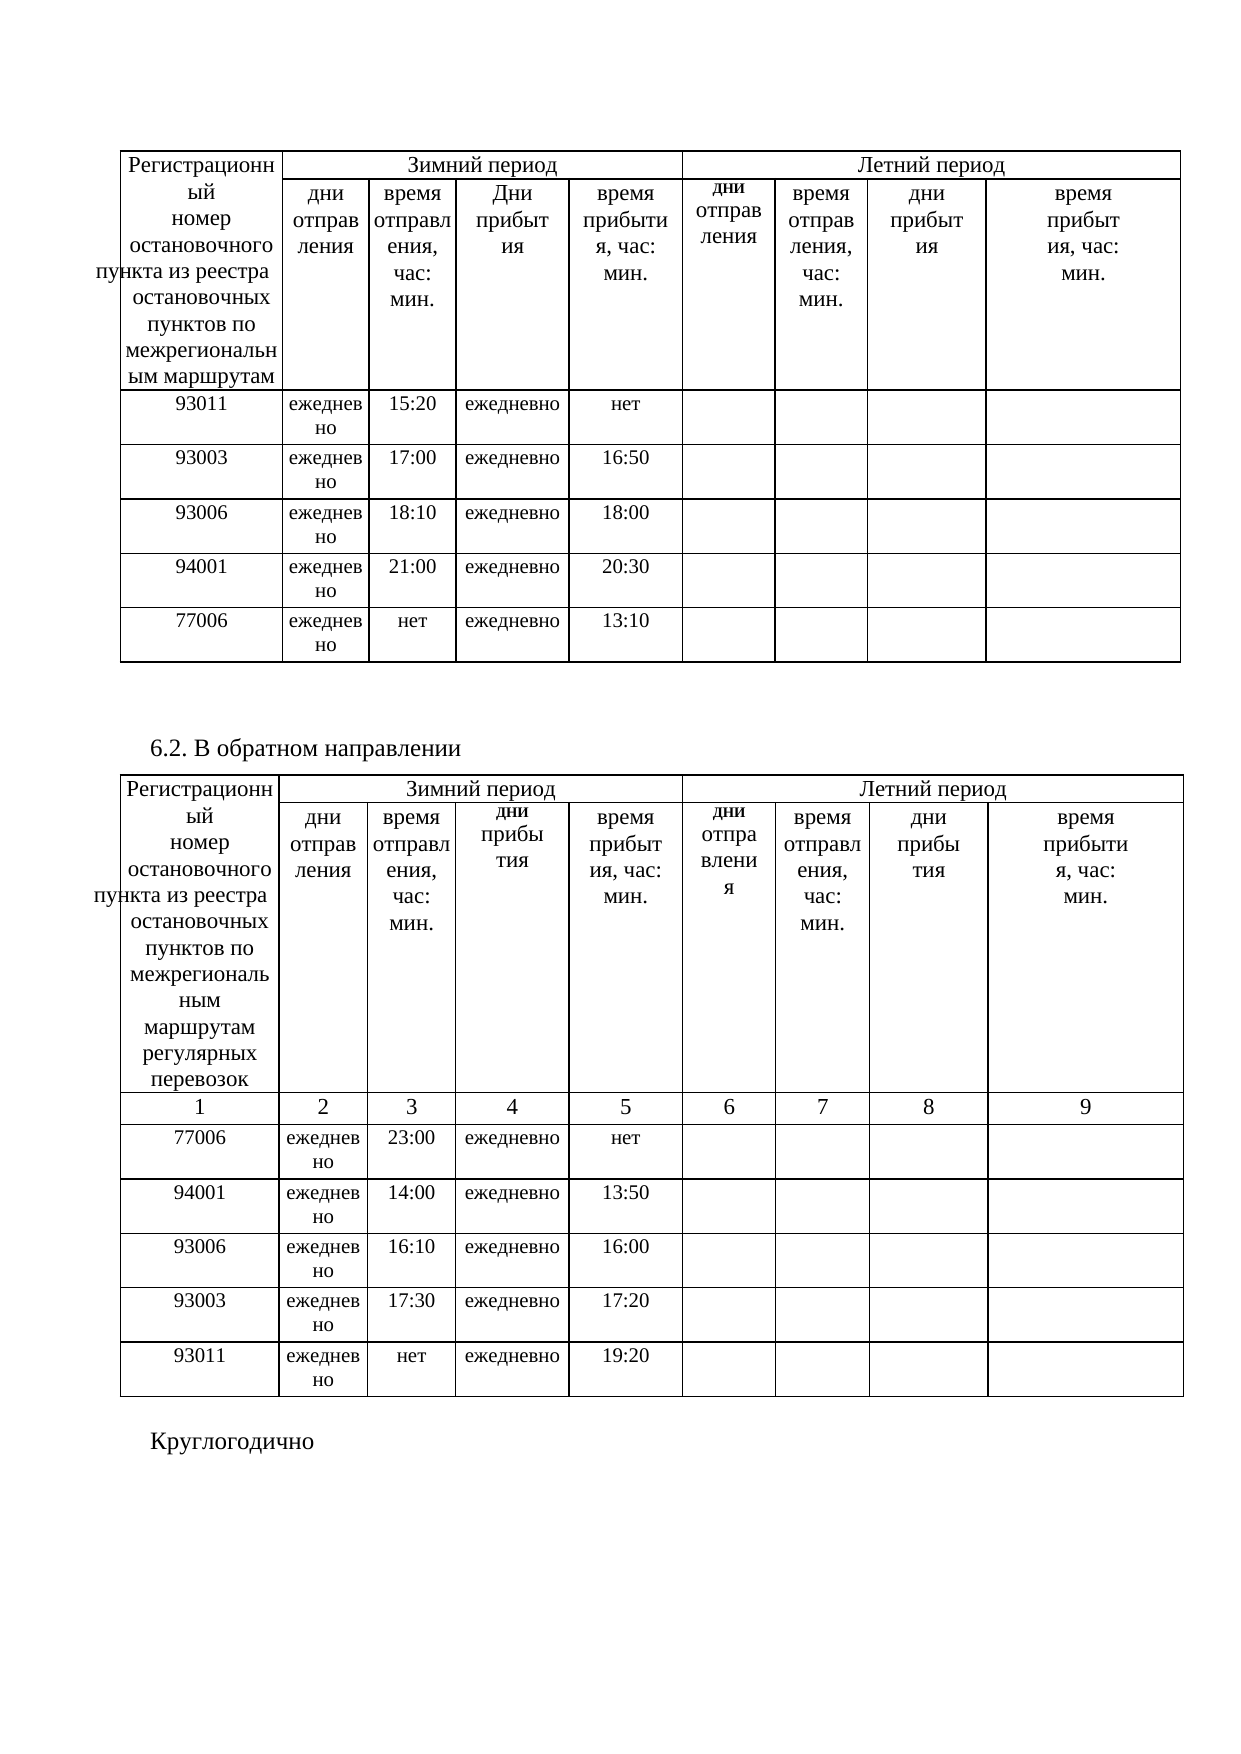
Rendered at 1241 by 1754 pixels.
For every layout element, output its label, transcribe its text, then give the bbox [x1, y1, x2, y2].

table_cell 17:30 [368, 1288, 455, 1341]
table_cell [989, 1234, 1183, 1287]
table_cell 93006 [121, 500, 282, 552]
table_cell нет [570, 1125, 682, 1178]
table_cell дни отправ ления [283, 180, 368, 389]
table_cell ежедневно [283, 445, 368, 498]
table_cell [776, 1234, 869, 1287]
table_cell 93006 [121, 1234, 278, 1287]
table_cell ежедневно [280, 1288, 367, 1341]
table_cell [870, 1343, 987, 1396]
table_cell [987, 391, 1180, 444]
table_cell ежедневно [283, 391, 368, 444]
table_cell [683, 391, 774, 444]
table_cell ежедневно [283, 554, 368, 607]
table_cell ежедневно [280, 1343, 367, 1396]
table_cell нет [368, 1343, 455, 1396]
table_cell [989, 1288, 1183, 1341]
table_cell 93003 [121, 445, 282, 498]
table_cell [683, 608, 774, 661]
table_cell [776, 1288, 869, 1341]
table_cell 17:20 [570, 1288, 682, 1341]
table_cell 6 [683, 1093, 775, 1124]
table_cell [868, 554, 985, 607]
table_cell 93011 [121, 391, 282, 444]
table_cell 4 [456, 1093, 568, 1124]
table_cell ежедневно [280, 1234, 367, 1287]
table_cell ежедневно [457, 391, 568, 444]
table_cell 16:00 [570, 1234, 682, 1287]
table_cell [987, 608, 1180, 661]
table_cell ежедневно [280, 1180, 367, 1232]
table_cell [776, 1125, 869, 1178]
table_cell [870, 1288, 987, 1341]
table_cell 94001 [121, 554, 282, 607]
table_cell 77006 [121, 608, 282, 661]
table_cell 18:00 [570, 500, 682, 552]
table_cell [868, 500, 985, 552]
table_cell 7 [776, 1093, 869, 1124]
table_cell [683, 1125, 775, 1178]
table_cell ежедневно [456, 1180, 568, 1232]
text 6.2. В обратном направлении [150, 733, 1090, 761]
table_cell [683, 1343, 775, 1396]
table_cell Дни прибыт ия [457, 180, 568, 389]
table_cell 94001 [121, 1180, 278, 1232]
table_cell 21:00 [370, 554, 455, 607]
table_cell ежедневно [457, 500, 568, 552]
table_cell ежедневно [457, 608, 568, 661]
table_cell 5 [570, 1093, 682, 1124]
table_cell [868, 391, 985, 444]
table_cell 15:20 [370, 391, 455, 444]
table_cell 17:00 [370, 445, 455, 498]
table_cell [987, 554, 1180, 607]
table_cell ежедневно [280, 1125, 367, 1178]
table_cell дни прибыт ия [868, 180, 985, 389]
table_header Летний период [683, 152, 1180, 178]
table_cell [868, 608, 985, 661]
table_header Зимний период [283, 152, 682, 178]
table_cell 14:00 [368, 1180, 455, 1232]
table_header Зимний период [280, 776, 682, 802]
table_cell ежедневно [457, 554, 568, 607]
table_cell [776, 391, 867, 444]
table_cell 16:10 [368, 1234, 455, 1287]
table_cell время отправл ения, час: мин. [370, 180, 455, 389]
table_cell 8 [870, 1093, 987, 1124]
table_cell нет [370, 608, 455, 661]
table_cell [776, 608, 867, 661]
table_header Летний период [683, 776, 1183, 802]
table_cell время отправл ения, час: мин. [368, 803, 455, 1092]
table_cell 3 [368, 1093, 455, 1124]
table_cell нет [570, 391, 682, 444]
table_cell [870, 1180, 987, 1232]
table_cell [683, 1234, 775, 1287]
table_cell ДНИ прибы тия [456, 803, 568, 1092]
table_cell [868, 445, 985, 498]
table_cell ДНИ отправ ления [683, 180, 774, 389]
table_cell время прибыт ия, час: мин. [570, 803, 682, 1092]
table_cell время отправ ления, час: мин. [776, 180, 867, 389]
table_cell 2 [280, 1093, 367, 1124]
table_cell 20:30 [570, 554, 682, 607]
table_cell ежедневно [283, 608, 368, 661]
table_cell 9 [989, 1093, 1183, 1124]
table_cell [683, 554, 774, 607]
table_cell [776, 1343, 869, 1396]
table_cell ежедневно [457, 445, 568, 498]
table_cell [989, 1125, 1183, 1178]
table_cell 93003 [121, 1288, 278, 1341]
table_cell [776, 1180, 869, 1232]
table_cell ежедневно [456, 1234, 568, 1287]
table_cell ежедневно [456, 1125, 568, 1178]
table_cell ежедневно [456, 1288, 568, 1341]
text Круглогодично [150, 1426, 1090, 1454]
table_cell 1 [121, 1093, 278, 1124]
table_cell [776, 554, 867, 607]
table_cell время прибыти я, час: мин. [570, 180, 682, 389]
table_cell 13:10 [570, 608, 682, 661]
table_cell [989, 1180, 1183, 1232]
table_cell [683, 1180, 775, 1232]
table_cell [776, 445, 867, 498]
table_cell время прибыт ия, час: мин. [987, 180, 1180, 389]
table_cell 18:10 [370, 500, 455, 552]
table_cell ДНИ отпра влени я [683, 803, 775, 1092]
table_cell [870, 1234, 987, 1287]
table_cell 93011 [121, 1343, 278, 1396]
table_cell дни прибы тия [870, 803, 987, 1092]
table_cell 13:50 [570, 1180, 682, 1232]
table_cell [683, 1288, 775, 1341]
table_header Регистрационный номер остановочного пункта из реестра остановочных пунктов по межрегиональным маршрутам регулярных перевозок [121, 776, 278, 1092]
table_cell дни отправ ления [280, 803, 367, 1092]
table_cell время прибыти я, час: мин. [989, 803, 1183, 1092]
table_cell [776, 500, 867, 552]
table_cell [987, 500, 1180, 552]
table_cell [987, 445, 1180, 498]
table_cell время отправл ения, час: мин. [776, 803, 869, 1092]
table_cell ежедневно [283, 500, 368, 552]
table_cell 16:50 [570, 445, 682, 498]
table_cell [989, 1343, 1183, 1396]
table_cell [683, 500, 774, 552]
table_cell 77006 [121, 1125, 278, 1178]
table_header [121, 152, 282, 389]
table_cell [870, 1125, 987, 1178]
table_cell 23:00 [368, 1125, 455, 1178]
table_cell [683, 445, 774, 498]
table_cell ежедневно [456, 1343, 568, 1396]
table_cell 19:20 [570, 1343, 682, 1396]
